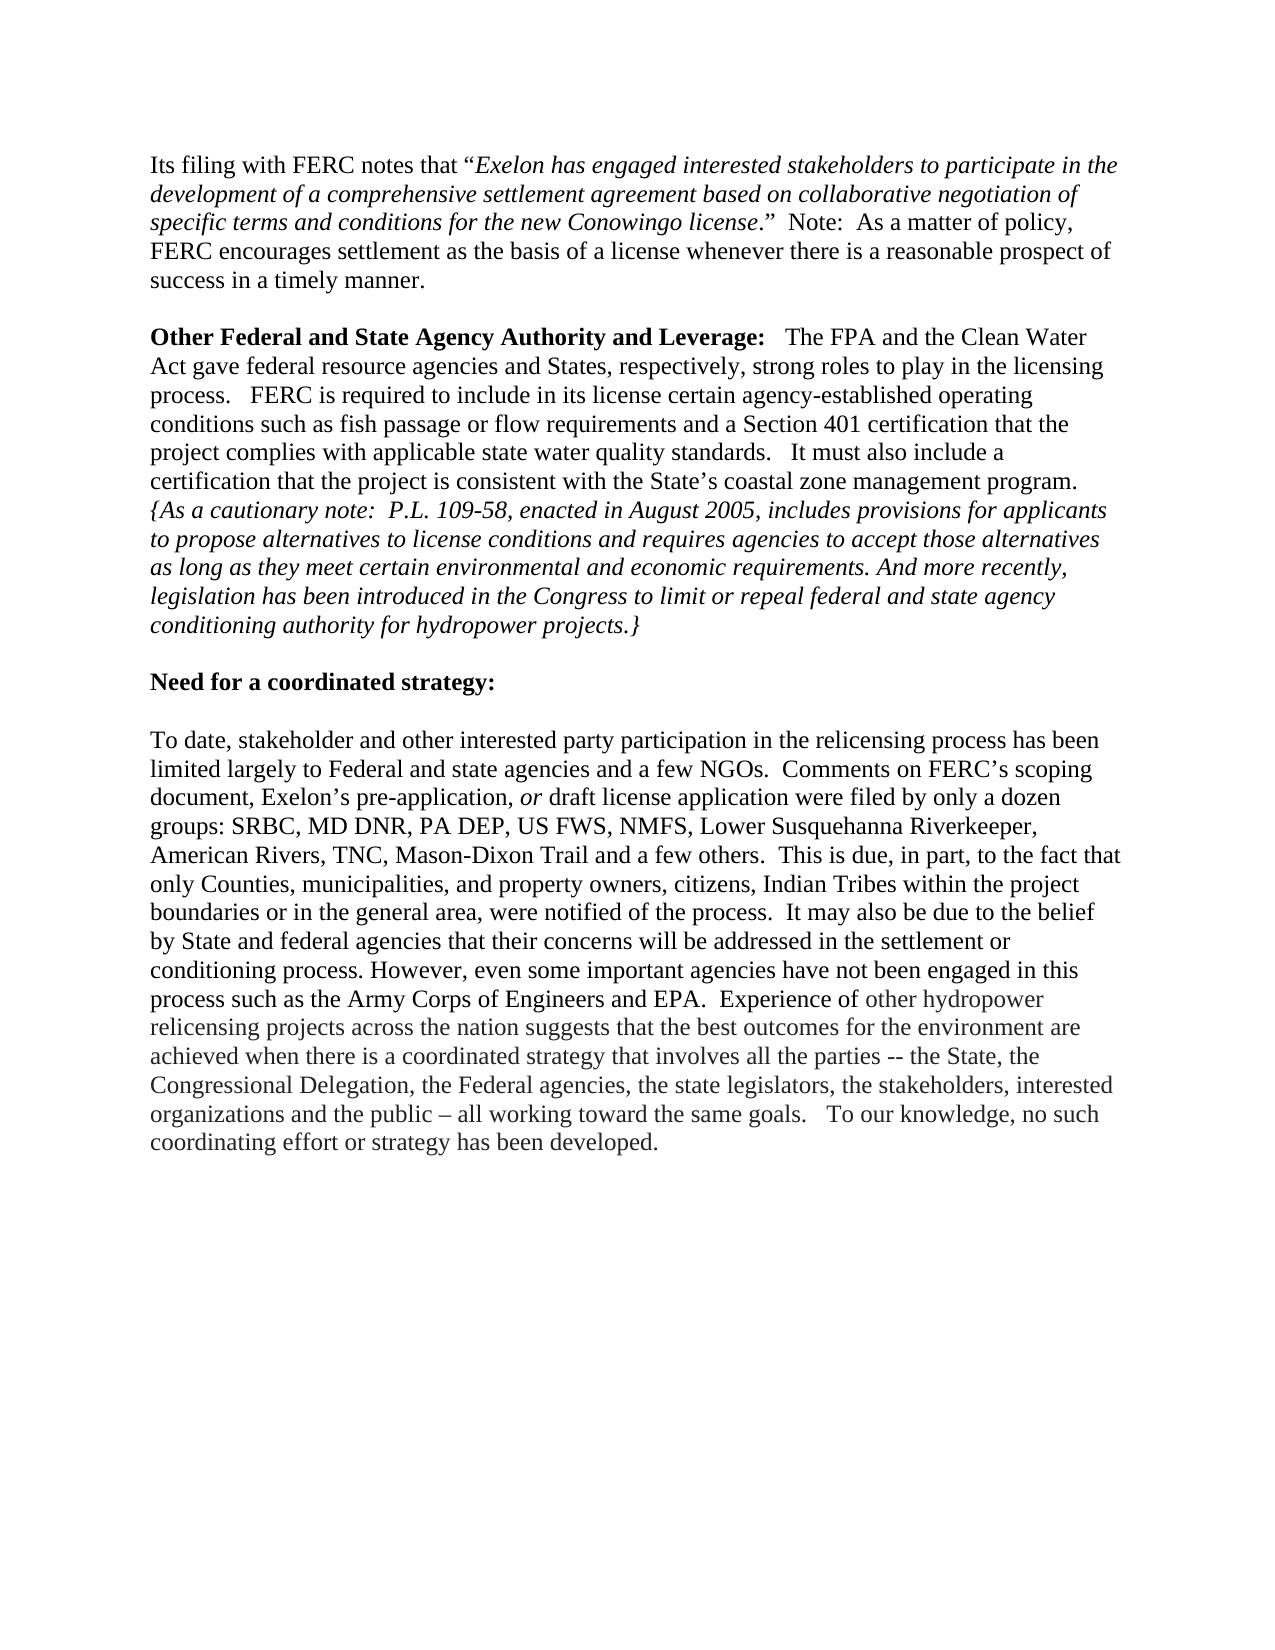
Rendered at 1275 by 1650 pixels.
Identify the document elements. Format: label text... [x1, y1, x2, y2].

text Need for a coordinated strategy: [150, 667, 1125, 696]
text To date, stakeholder and other interested party participation in the relicensing process has been limited largely to Federal and state agencies and a few NGOs. Comments on FERC’s scoping document, Exelon’s pre-application, or draft license application were filed by only a dozen groups: SRBC, MD DNR, PA DEP, US FWS, NMFS, Lower Susquehanna Riverkeeper, American Rivers, TNC, Mason-Dixon Trail and a few others. This is due, in part, to the fact that only Counties, municipalities, and property owners, citizens, Indian Tribes within the project boundaries or in the general area, were notified of the process. It may also be due to the belief by State and federal agencies that their concerns will be addressed in the settlement or conditioning process. However, even some important agencies have not been engaged in this process such as the Army Corps of Engineers and EPA. Experience of other hydropower relicensing projects across the nation suggests that the best outcomes for the environment are achieved when there is a coordinated strategy that involves all the parties -- the State, the Congressional Delegation, the Federal agencies, the state legislators, the stakeholders, interested organizations and the public – all working toward the same goals. To our knowledge, no such coordinating effort or strategy has been developed. [150, 725, 1125, 1156]
text Its filing with FERC notes that “Exelon has engaged interested stakeholders to participate in the development of a comprehensive settlement agreement based on collaborative negotiation of specific terms and conditions for the new Conowingo license.” Note: As a matter of policy, FERC encourages settlement as the basis of a license whenever there is a reasonable prospect of success in a timely manner. [150, 150, 1125, 294]
text Other Federal and State Agency Authority and Leverage: The FPA and the Clean Water Act gave federal resource agencies and States, respectively, strong roles to play in the licensing process. FERC is required to include in its license certain agency-established operating conditions such as fish passage or flow requirements and a Section 401 certification that the project complies with applicable state water quality standards. It must also include a certification that the project is consistent with the State’s coastal zone management program. [150, 322, 1125, 495]
text {As a cautionary note: P.L. 109-58, enacted in August 2005, includes provisions for applicants to propose alternatives to license conditions and requires agencies to accept those alternatives as long as they meet certain environmental and economic requirements. And more recently, legislation has been introduced in the Congress to limit or repeal federal and state agency conditioning authority for hydropower projects.} [150, 495, 1125, 639]
